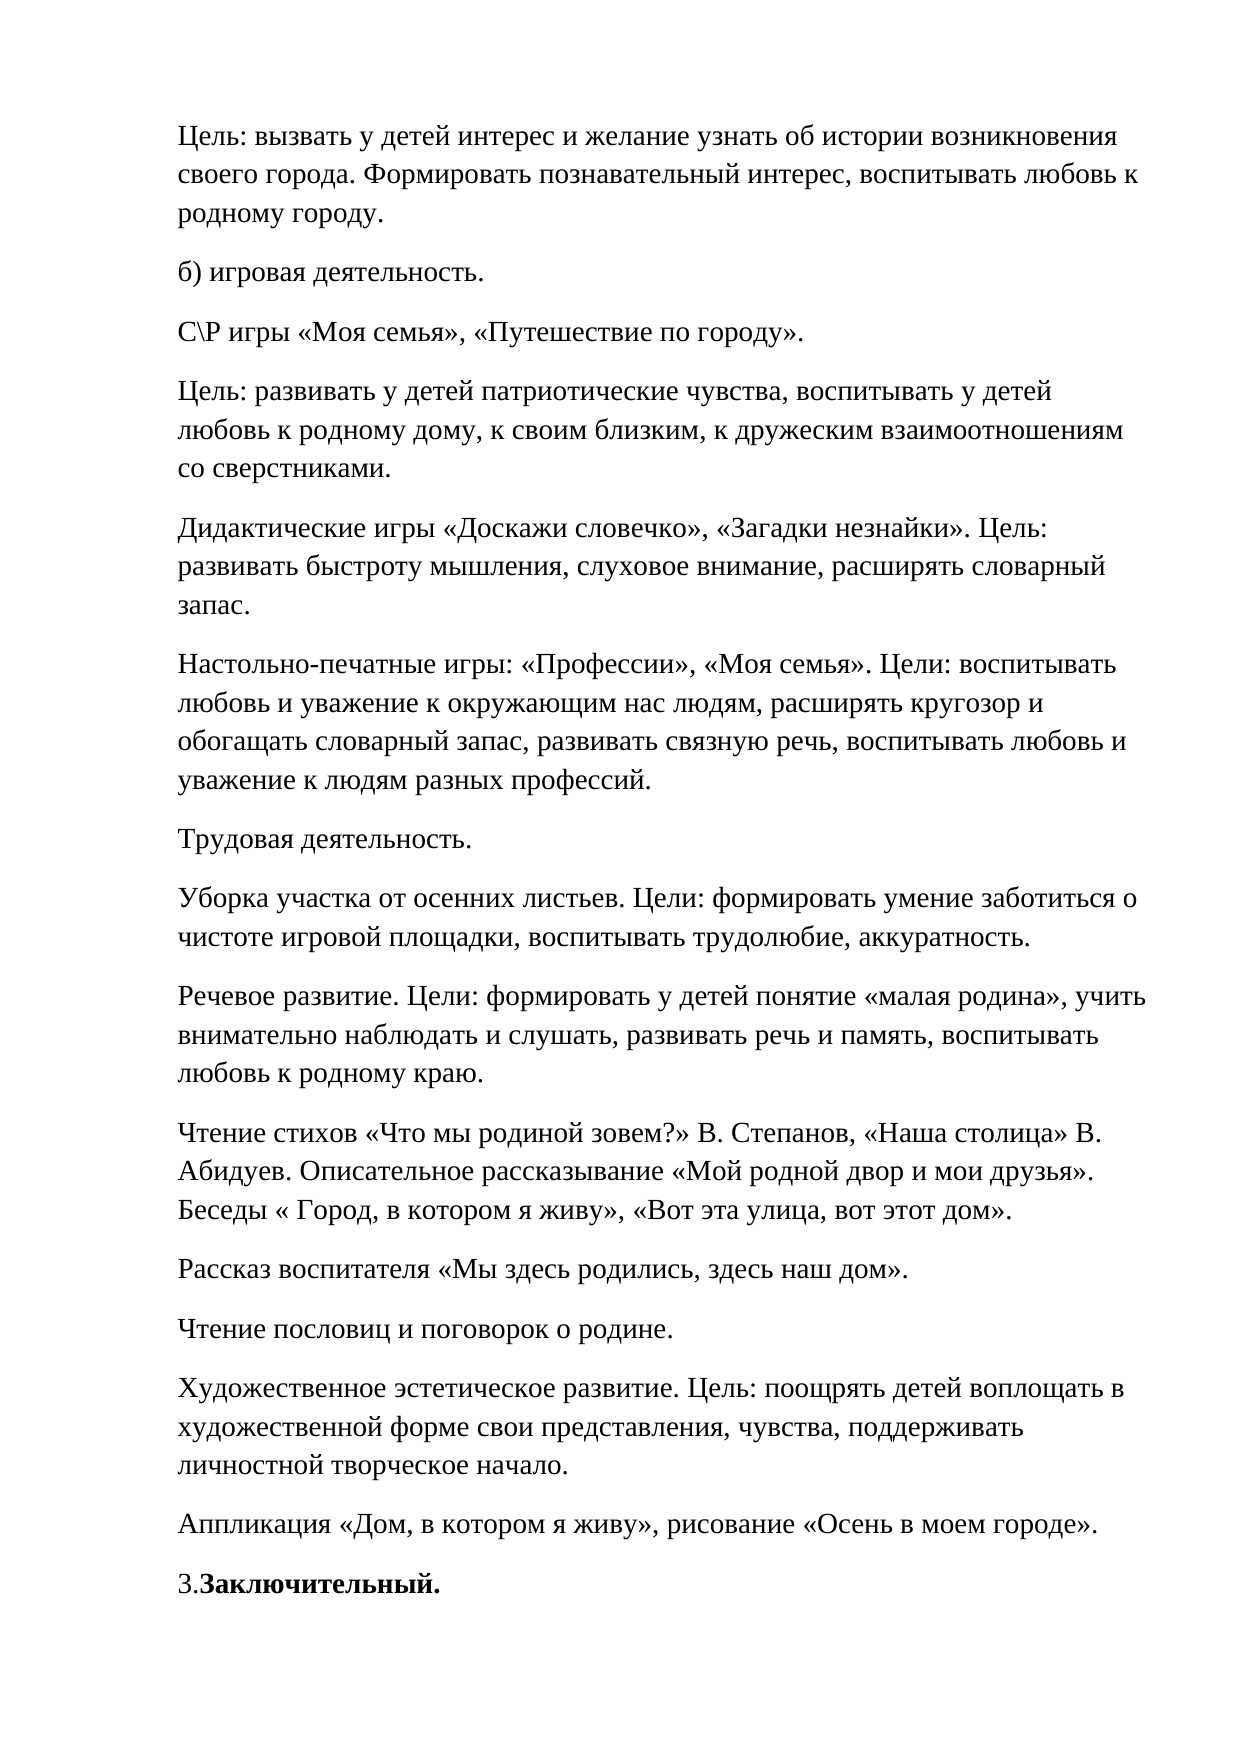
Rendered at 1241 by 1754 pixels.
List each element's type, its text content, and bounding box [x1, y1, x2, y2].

text Художественное эстетическое развитие. Цель: поощрять детей воплощать в художественной форме свои представления, чувства, поддерживать личностной творческое начало. [177, 1370, 1152, 1481]
text Цель: развивать у детей патриотические чувства, воспитывать у детей любовь к родному дому, к своим близким, к дружеским взаимоотношениям со сверстниками. [177, 373, 1152, 484]
text Речевое развитие. Цели: формировать у детей понятие «малая родина», учить внимательно наблюдать и слушать, развивать речь и память, воспитывать любовь к родному краю. [177, 978, 1152, 1089]
text Трудовая деятельность. [177, 821, 1152, 855]
text Настольно-печатные игры: «Профессии», «Моя семья». Цели: воспитывать любовь и уважение к окружающим нас людям, расширять кругозор и обогащать словарный запас, развивать связную речь, воспитывать любовь и уважение к людям разных профессий. [177, 646, 1152, 795]
text 3.Заключительный. [177, 1566, 1152, 1599]
text Чтение пословиц и поговорок о родине. [177, 1311, 1152, 1344]
text Аппликация «Дом, в котором я живу», рисование «Осень в моем городе». [177, 1507, 1152, 1540]
text Рассказ воспитателя «Мы здесь родились, здесь наш дом». [177, 1251, 1152, 1285]
text Уборка участка от осенних листьев. Цели: формировать умение заботиться о чистоте игровой площадки, воспитывать трудолюбие, аккуратность. [177, 881, 1152, 953]
text б) игровая деятельность. [177, 254, 1152, 288]
text Цель: вызвать у детей интерес и желание узнать об истории возникновения своего города. Формировать познавательный интерес, воспитывать любовь к родному городу. [177, 118, 1152, 229]
text С\Р игры «Моя семья», «Путешествие по городу». [177, 314, 1152, 347]
text Дидактические игры «Доскажи словечко», «Загадки незнайки». Цель: развивать быстроту мышления, слуховое внимание, расширять словарный запас. [177, 510, 1152, 620]
text Чтение стихов «Что мы родиной зовем?» В. Степанов, «Наша столица» В. Абидуев. Описательное рассказывание «Мой родной двор и мои друзья». Беседы « Город, в котором я живу», «Вот эта улица, вот этот дом». [177, 1115, 1152, 1226]
